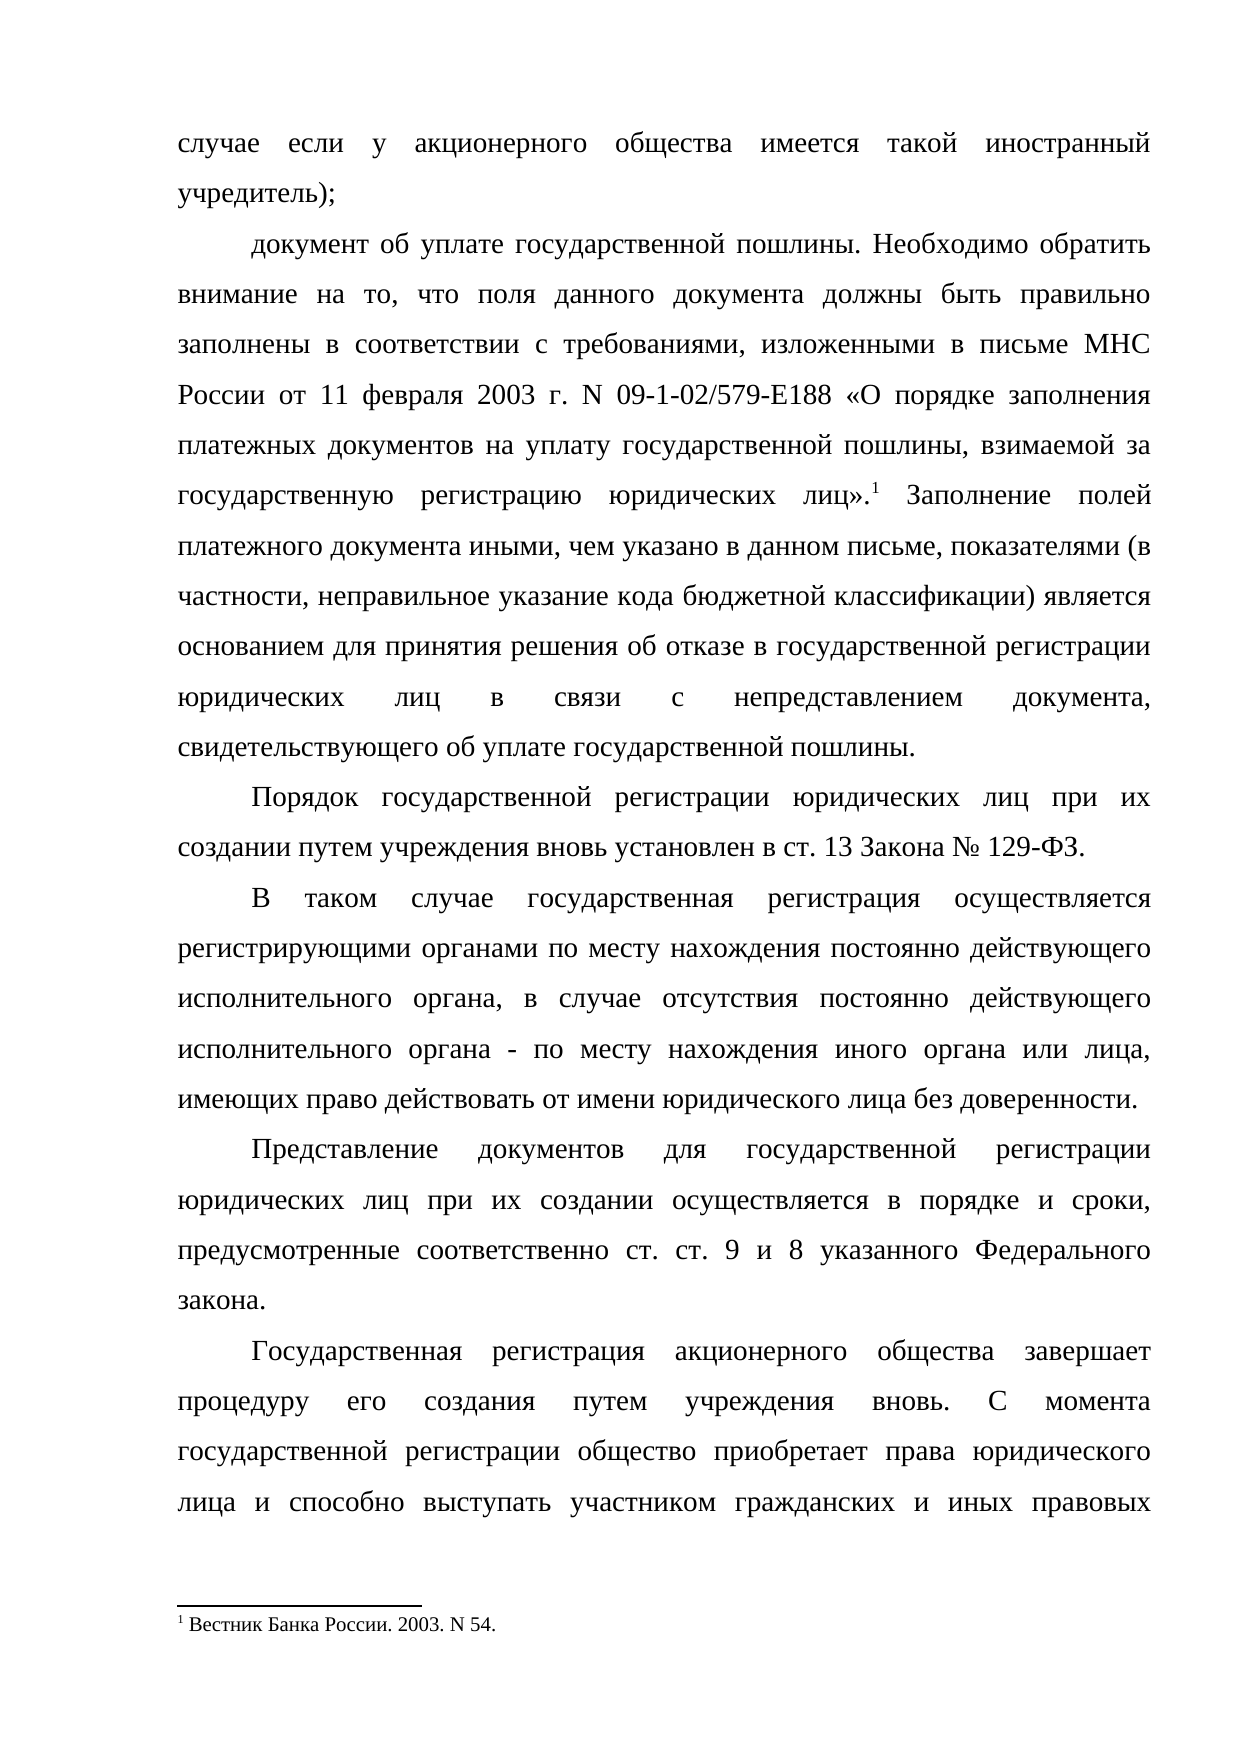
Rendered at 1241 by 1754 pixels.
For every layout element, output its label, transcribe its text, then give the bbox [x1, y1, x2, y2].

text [177, 1333, 1152, 1517]
text В таком случае государственная регистрация осуществляется регистрирующими органами по месту нахождения постоянно действующего исполнительного органа, в случае отсутствия постоянно действующего исполнительного органа - по месту нахождения иного органа или лица, имеющих право действовать от имени юридического лица без доверенности. [177, 880, 1152, 1115]
text документ об уплате государственной пошлины. Необходимо обратить внимание на то, что поля данного документа должны быть правильно заполнены в соответствии с требованиями, изложенными в письме МНС России от 11 февраля 2003 г. N 09-1-02/579-Е188 «О порядке заполнения платежных документов на уплату государственной пошлины, взимаемой за государственную регистрацию юридических лиц». Заполнение полей платежного документа иными, чем указано в данном письме, показателями (в частности, неправильное указание кода бюджетной классификации) является основанием для принятия решения об отказе в государственной регистрации юридических лиц в связи с непредставлением документа, свидетельствующего об уплате государственной пошлины. [177, 226, 1152, 762]
text Порядок государственной регистрации юридических лиц при их создании путем учреждения вновь установлен в ст. 13 Закона № 129-ФЗ. [177, 779, 1152, 863]
text Представление документов для государственной регистрации юридических лиц при их создании осуществляется в порядке и сроки, предусмотренные соответственно ст. ст. 9 и 8 указанного Федерального закона. [177, 1131, 1152, 1316]
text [177, 125, 1152, 209]
